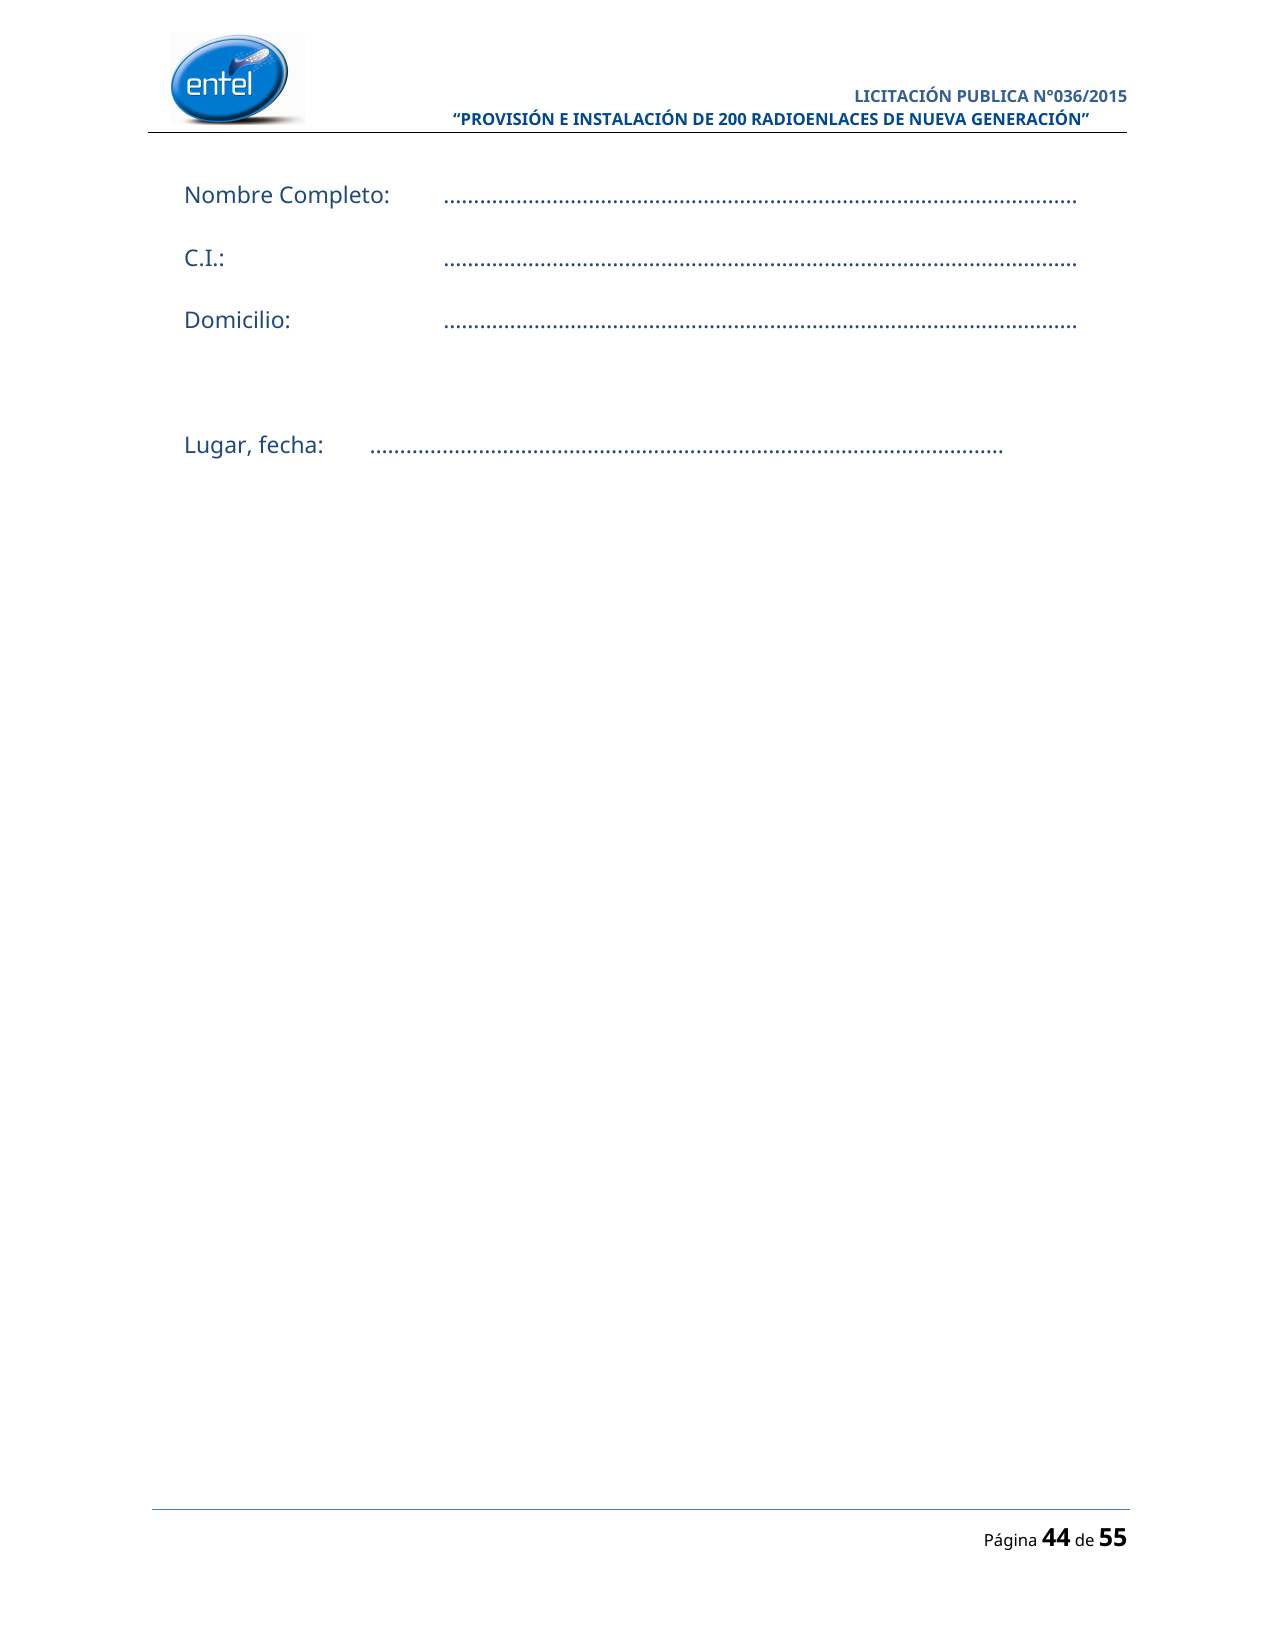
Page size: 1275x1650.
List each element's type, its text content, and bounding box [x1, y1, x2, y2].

text Domicilio: …………………………………………………………………………………………… [184, 304, 1127, 335]
text Lugar, fecha: …………………………………………………………………………………………… [184, 429, 1127, 460]
picture [170, 33, 305, 125]
text C.I.: …………………………………………………………………………………………… [184, 241, 1127, 273]
text Nombre Completo: …………………………………………………………………………………………… [184, 179, 1127, 210]
